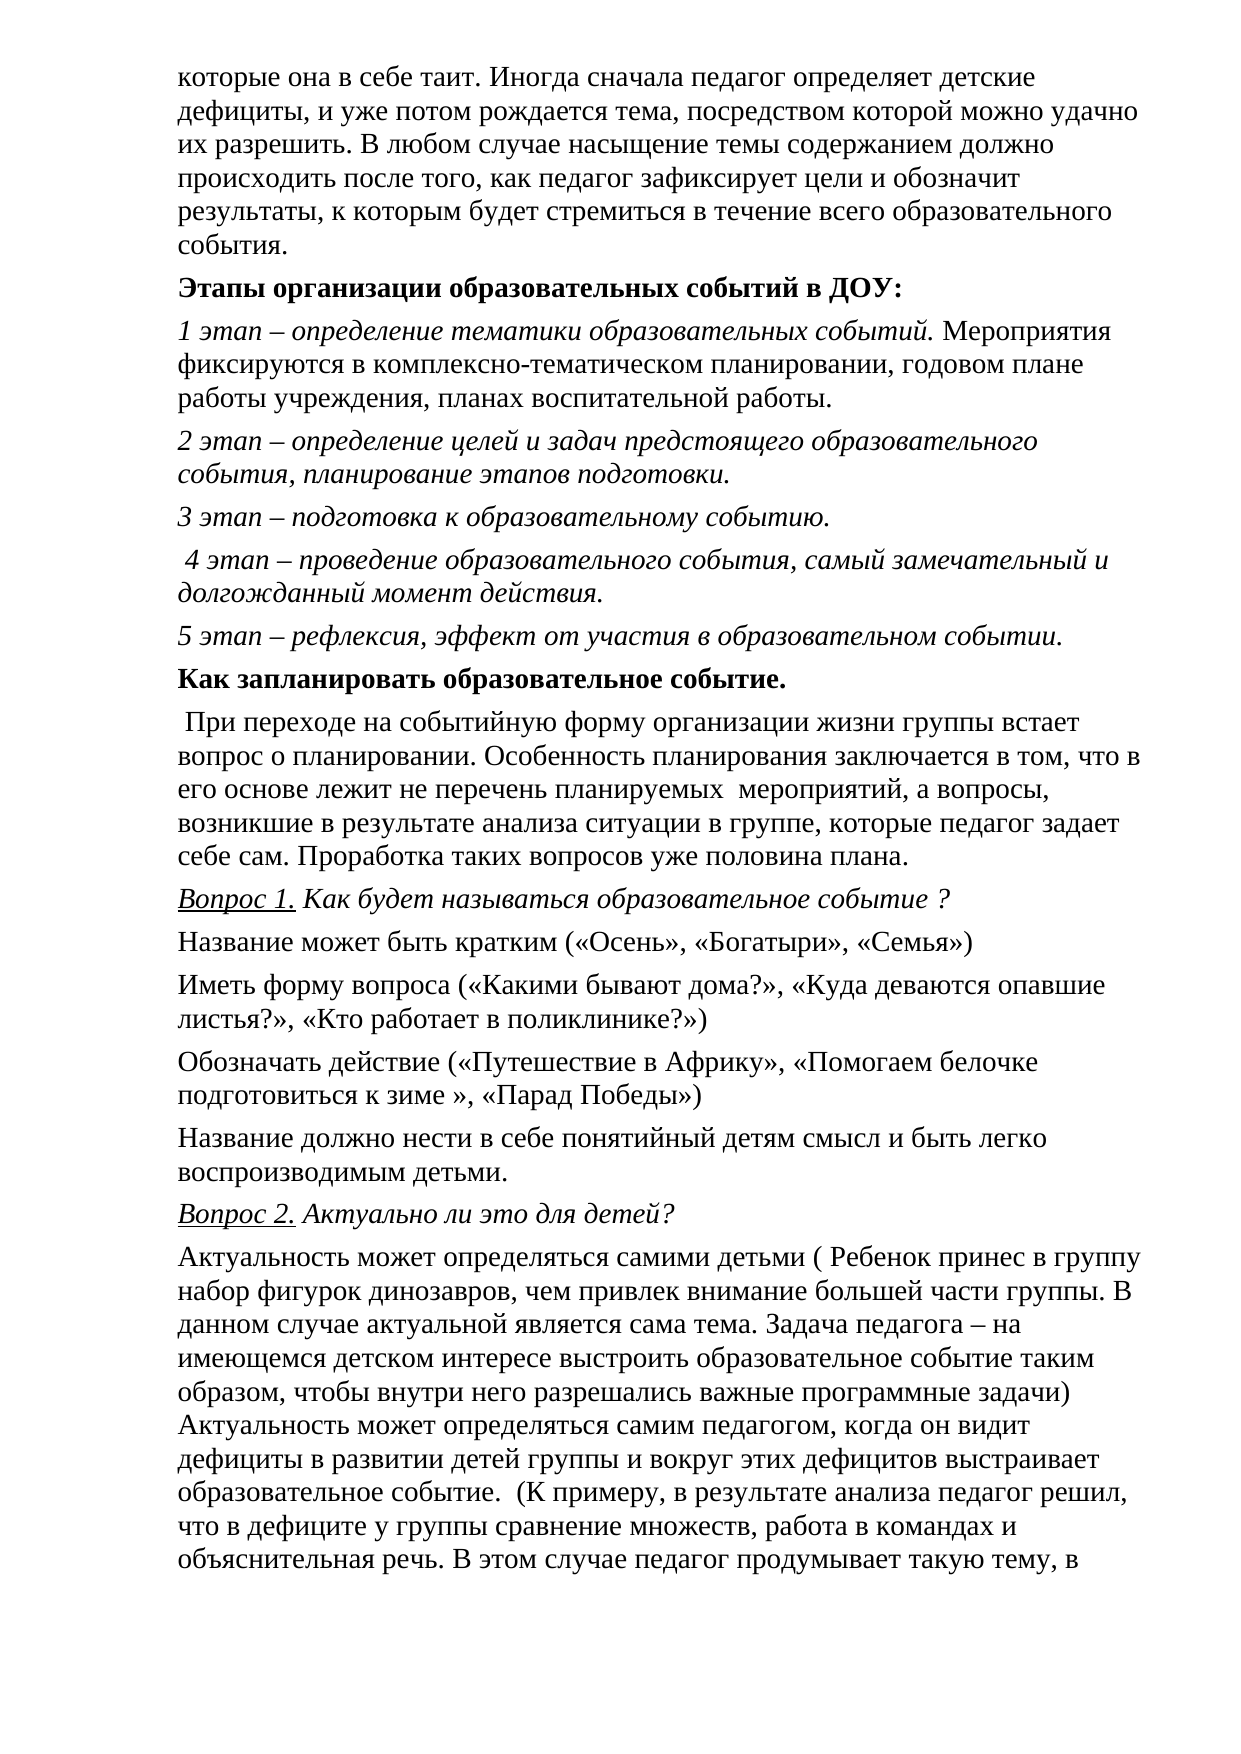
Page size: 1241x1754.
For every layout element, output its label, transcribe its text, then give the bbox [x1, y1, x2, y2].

text Обозначать действие («Путешествие в Африку», «Помогаем белочке подготовиться к зиме », «Парад Победы») [177, 1044, 1152, 1111]
text 4 этап – проведение образовательного события, самый замечательный и долгожданный момент действия. [177, 542, 1152, 609]
text Иметь форму вопроса («Какими бывают дома?», «Куда деваются опавшие листья?», «Кто работает в поликлинике?») [177, 967, 1152, 1034]
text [177, 59, 1152, 260]
text Этапы организации образовательных событий в ДОУ: [177, 270, 1152, 303]
text Вопрос 2. Актуально ли это для детей? [177, 1197, 1152, 1230]
text Как запланировать образовательное событие. [177, 661, 1152, 695]
text 1 этап – определение тематики образовательных событий. Мероприятия фиксируются в комплексно-тематическом планировании, годовом плане работы учреждения, планах воспитательной работы. [177, 313, 1152, 413]
text При переходе на событийную форму организации жизни группы встает вопрос о планировании. Особенность планирования заключается в том, что в его основе лежит не перечень планируемых мероприятий, а вопросы, возникшие в результате анализа ситуации в группе, которые педагог задает себе сам. Проработка таких вопросов уже половина плана. [177, 704, 1152, 872]
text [177, 1239, 1152, 1575]
text Название должно нести в себе понятийный детям смысл и быть легко воспроизводимым детьми. [177, 1120, 1152, 1187]
text 2 этап – определение целей и задач предстоящего образовательного события, планирование этапов подготовки. [177, 423, 1152, 490]
text Вопрос 1. Как будет называться образовательное событие ? [177, 881, 1152, 915]
text Название может быть кратким («Осень», «Богатыри», «Семья») [177, 924, 1152, 958]
text 3 этап – подготовка к образовательному событию. [177, 499, 1152, 533]
text 5 этап – рефлексия, эффект от участия в образовательном событии. [177, 618, 1152, 652]
